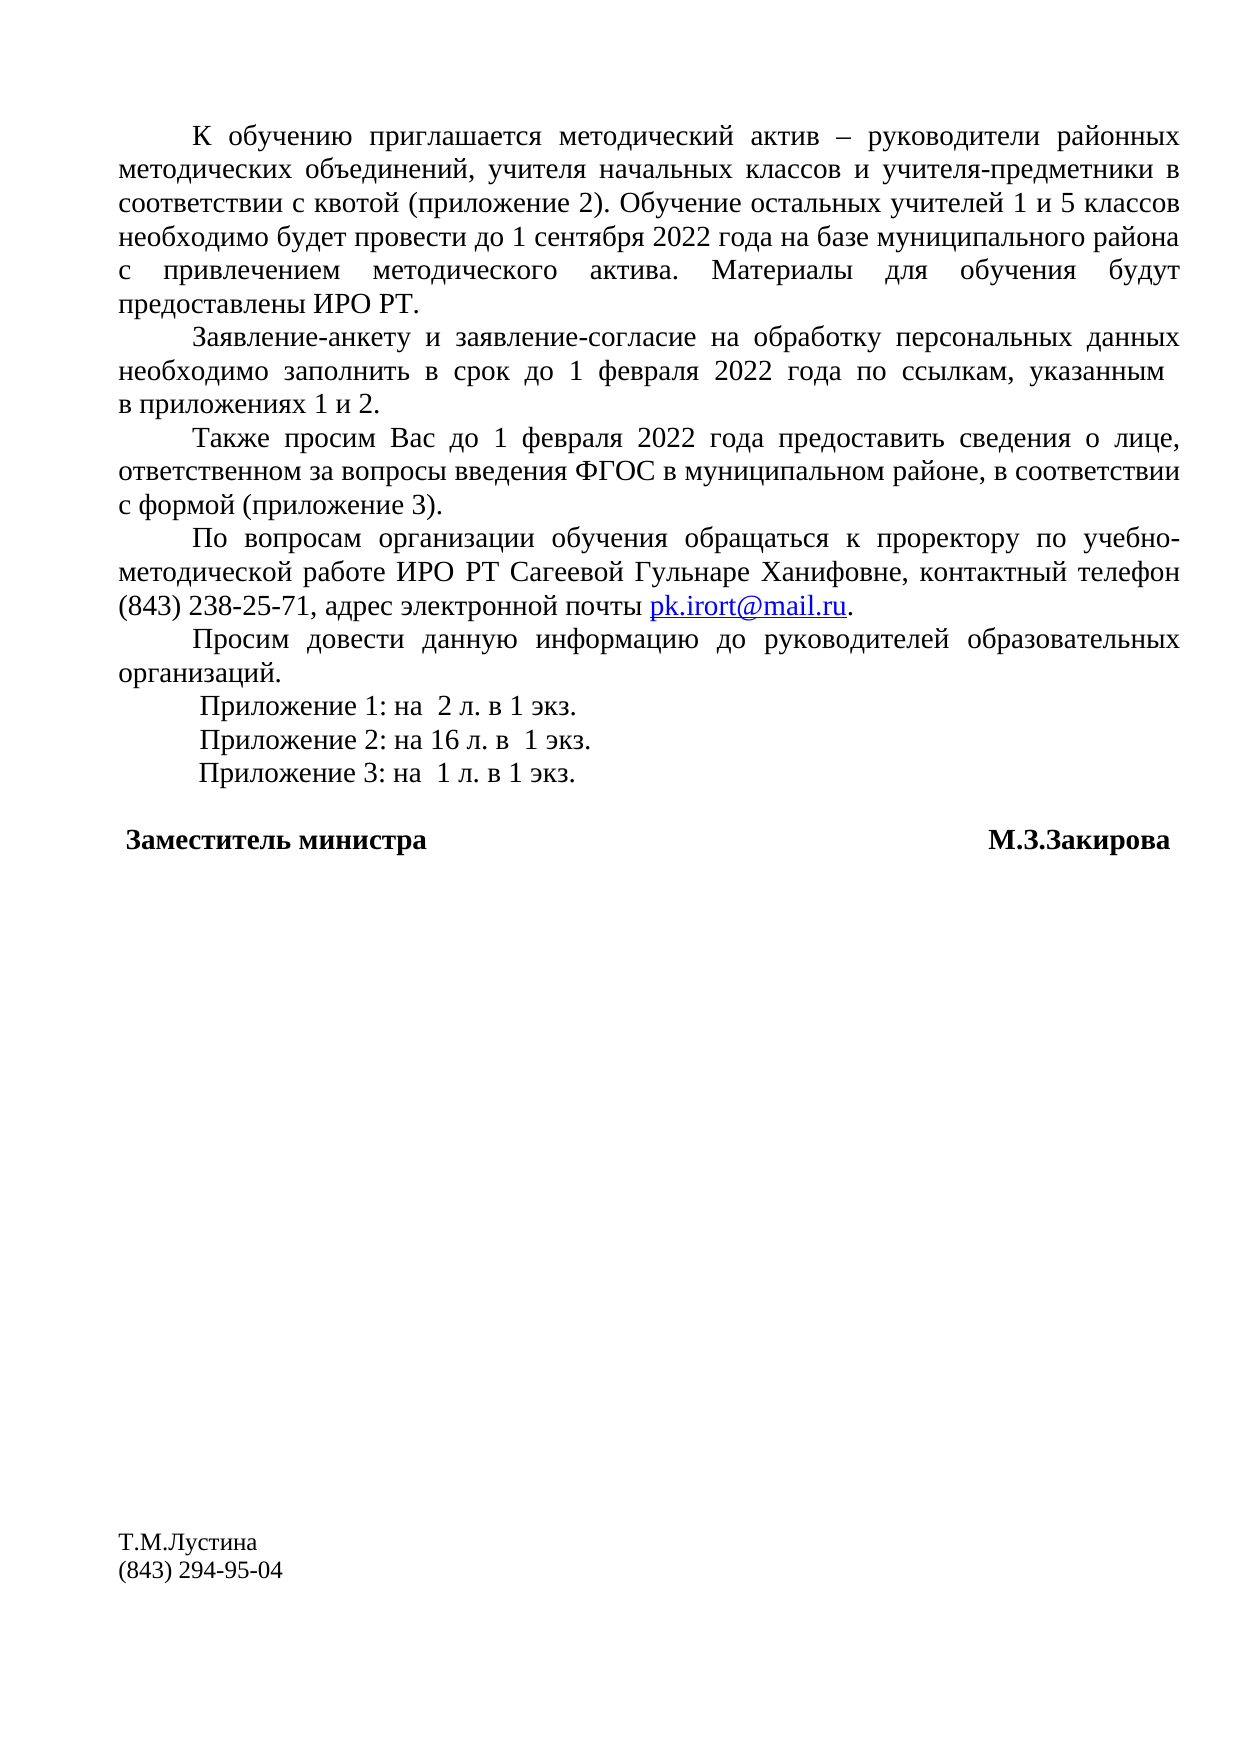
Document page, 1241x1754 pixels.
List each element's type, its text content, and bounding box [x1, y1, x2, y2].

text Просим довести данную информацию до руководителей образовательных организаций. [118, 621, 1181, 688]
text Приложение 2: на 16 л. в 1 экз. [118, 722, 1181, 755]
text Приложение 3: на 1 л. в 1 экз. [118, 755, 1181, 789]
text (843) 294-95-04 [118, 1556, 1181, 1584]
text К обучению приглашается методический актив – руководители районных методических объединений, учителя начальных классов и учителя-предметники в соответствии с квотой (приложение 2). Обучение остальных учителей 1 и 5 классов необходимо будет провести до 1 сентября 2022 года на базе муниципального района с привлечением методического актива. Материалы для обучения будут предоставлены ИРО РТ. [118, 118, 1181, 319]
text Заместитель министра М.З.Закирова [118, 822, 1181, 856]
text Заявление-анкету и заявление-согласие на обработку персональных данных необходимо заполнить в срок до 1 февраля 2022 года по ссылкам, указанным в приложениях 1 и 2. [118, 319, 1181, 420]
text По вопросам организации обучения обращаться к проректору по учебно-методической работе ИРО РТ Сагеевой Гульнаре Ханифовне, контактный телефон (843) 238-25-71, адрес электронной почты pk.irort@mail.ru. [118, 521, 1181, 621]
text Также просим Вас до 1 февраля 2022 года предоставить сведения о лице, ответственном за вопросы введения ФГОС в муниципальном районе, в соответствии с формой (приложение 3). [118, 420, 1181, 521]
text Приложение 1: на 2 л. в 1 экз. [118, 688, 1181, 722]
text Т.М.Лустина [118, 1527, 1181, 1556]
